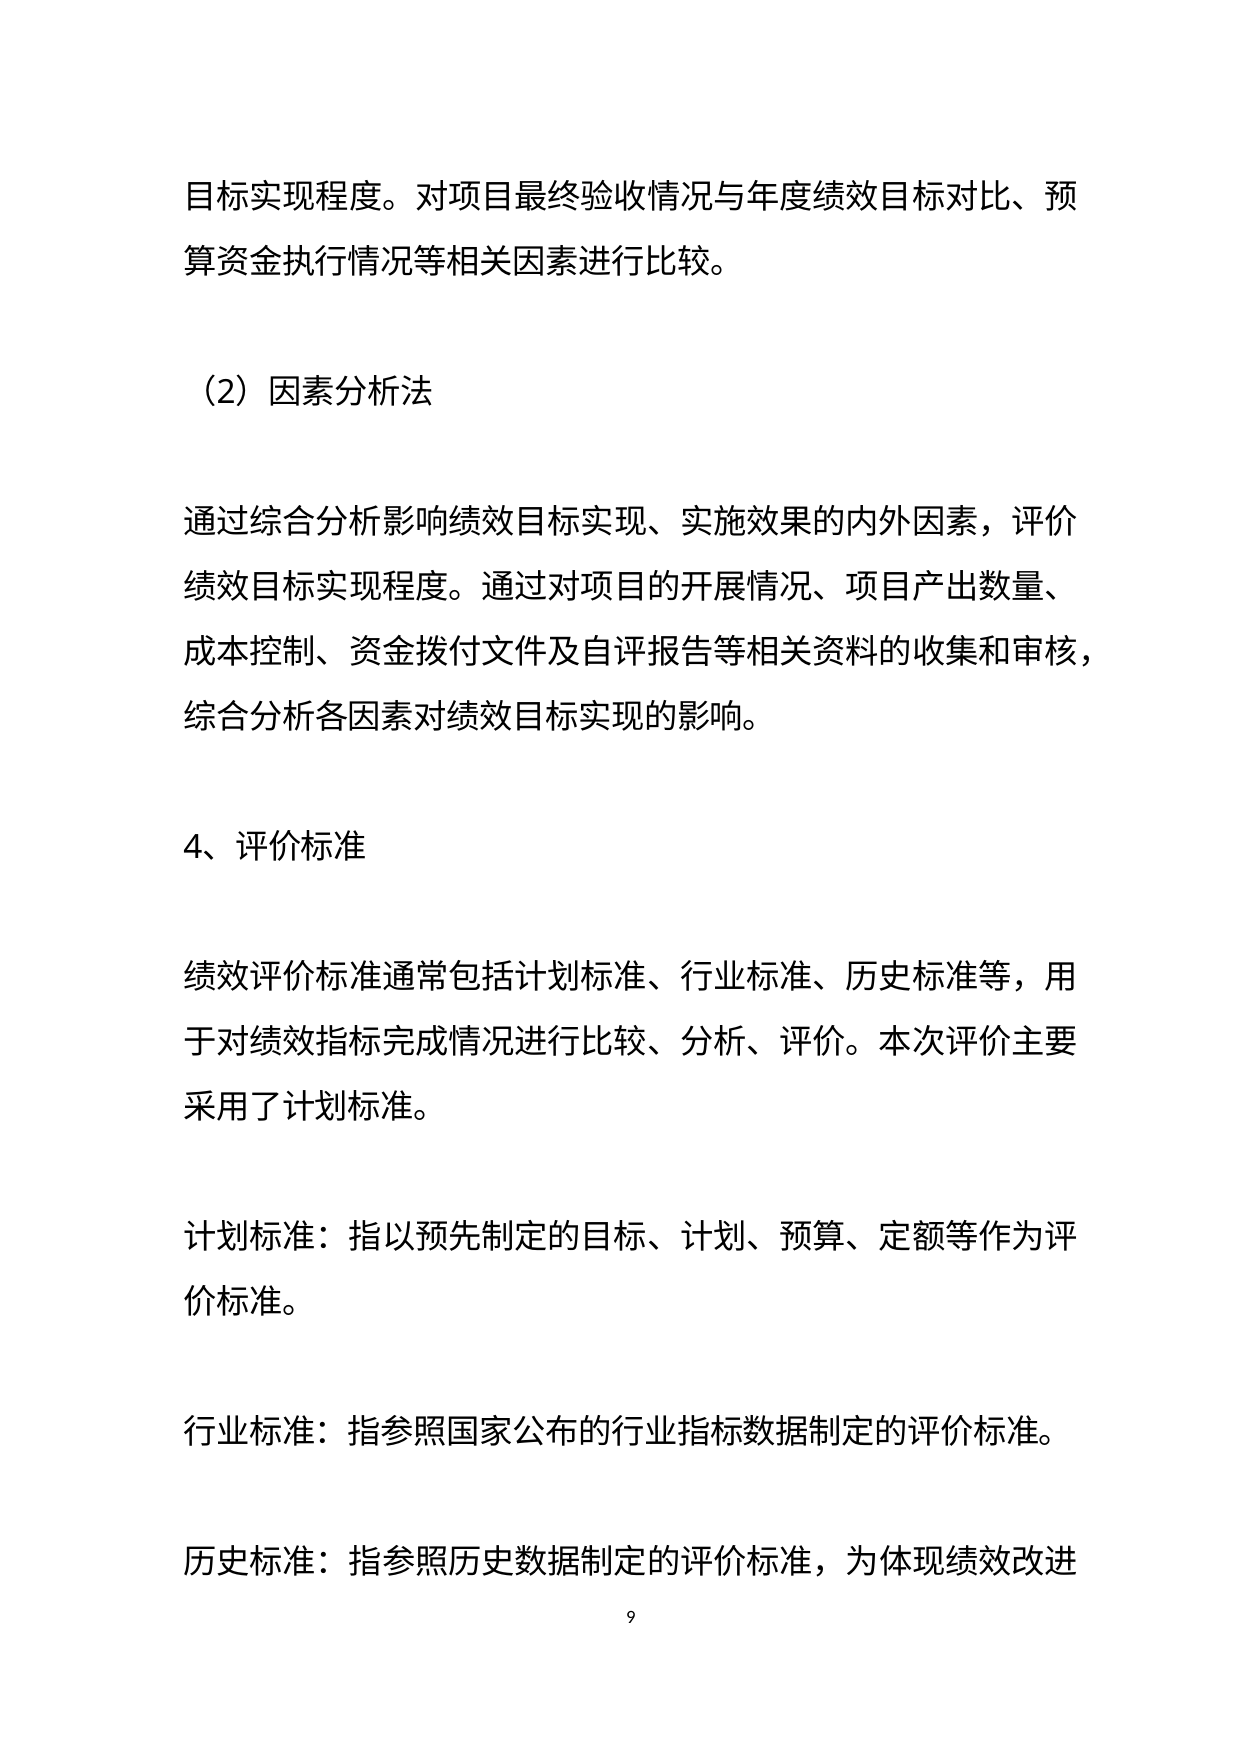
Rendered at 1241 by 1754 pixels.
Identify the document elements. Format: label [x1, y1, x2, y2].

text [183, 162, 1078, 1592]
